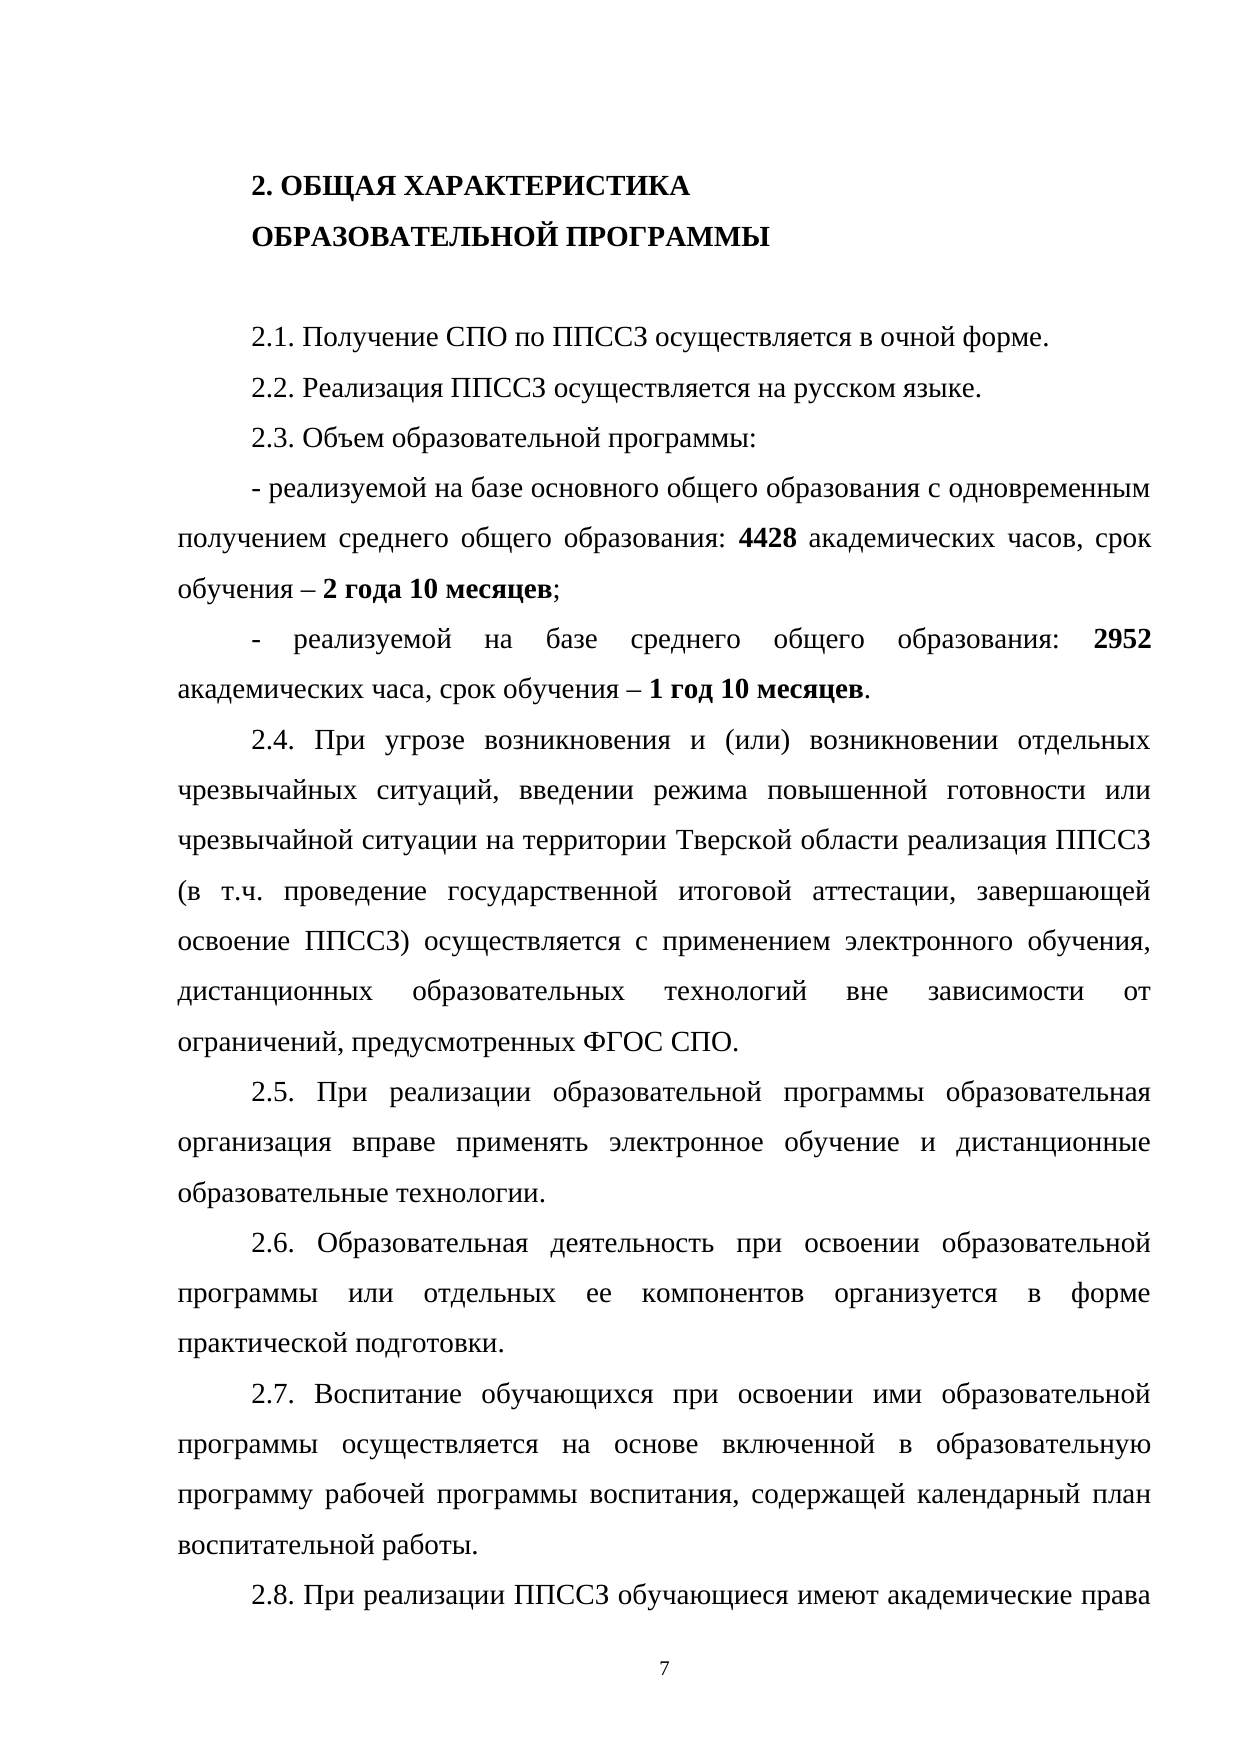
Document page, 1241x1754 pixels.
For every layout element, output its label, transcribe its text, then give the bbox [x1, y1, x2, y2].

text 2.1. Получение СПО по ППССЗ осуществляется в очной форме. [177, 319, 1152, 353]
text - реализуемой на базе основного общего образования с одновременным получением среднего общего образования: 4428 академических часов, срок обучения – 2 года 10 месяцев; [177, 470, 1152, 604]
text 2.3. Объем образовательной программы: [177, 420, 1152, 453]
text 2. ОБЩАЯ ХАРАКТЕРИСТИКА [177, 168, 1152, 202]
text ОБРАЗОВАТЕЛЬНОЙ ПРОГРАММЫ [177, 219, 1152, 252]
text 2.4. При угрозе возникновения и (или) возникновении отдельных чрезвычайных ситуаций, введении режима повышенной готовности или чрезвычайной ситуации на территории Тверской области реализация ППССЗ (в т.ч. проведение государственной итоговой аттестации, завершающей освоение ППССЗ) осуществляется с применением электронного обучения, дистанционных образовательных технологий вне зависимости от ограничений, предусмотренных ФГОС СПО. [177, 722, 1152, 1057]
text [177, 1577, 1152, 1611]
text 2.7. Воспитание обучающихся при освоении ими образовательной программы осуществляется на основе включенной в образовательную программу рабочей программы воспитания, содержащей календарный план воспитательной работы. [177, 1376, 1152, 1560]
text 2.2. Реализация ППССЗ осуществляется на русском языке. [177, 370, 1152, 403]
text - реализуемой на базе среднего общего образования: 2952 академических часа, срок обучения – 1 год 10 месяцев. [177, 621, 1152, 705]
text 2.5. При реализации образовательной программы образовательная организация вправе применять электронное обучение и дистанционные образовательные технологии. [177, 1074, 1152, 1208]
text 2.6. Образовательная деятельность при освоении образовательной программы или отдельных ее компонентов организуется в форме практической подготовки. [177, 1225, 1152, 1359]
